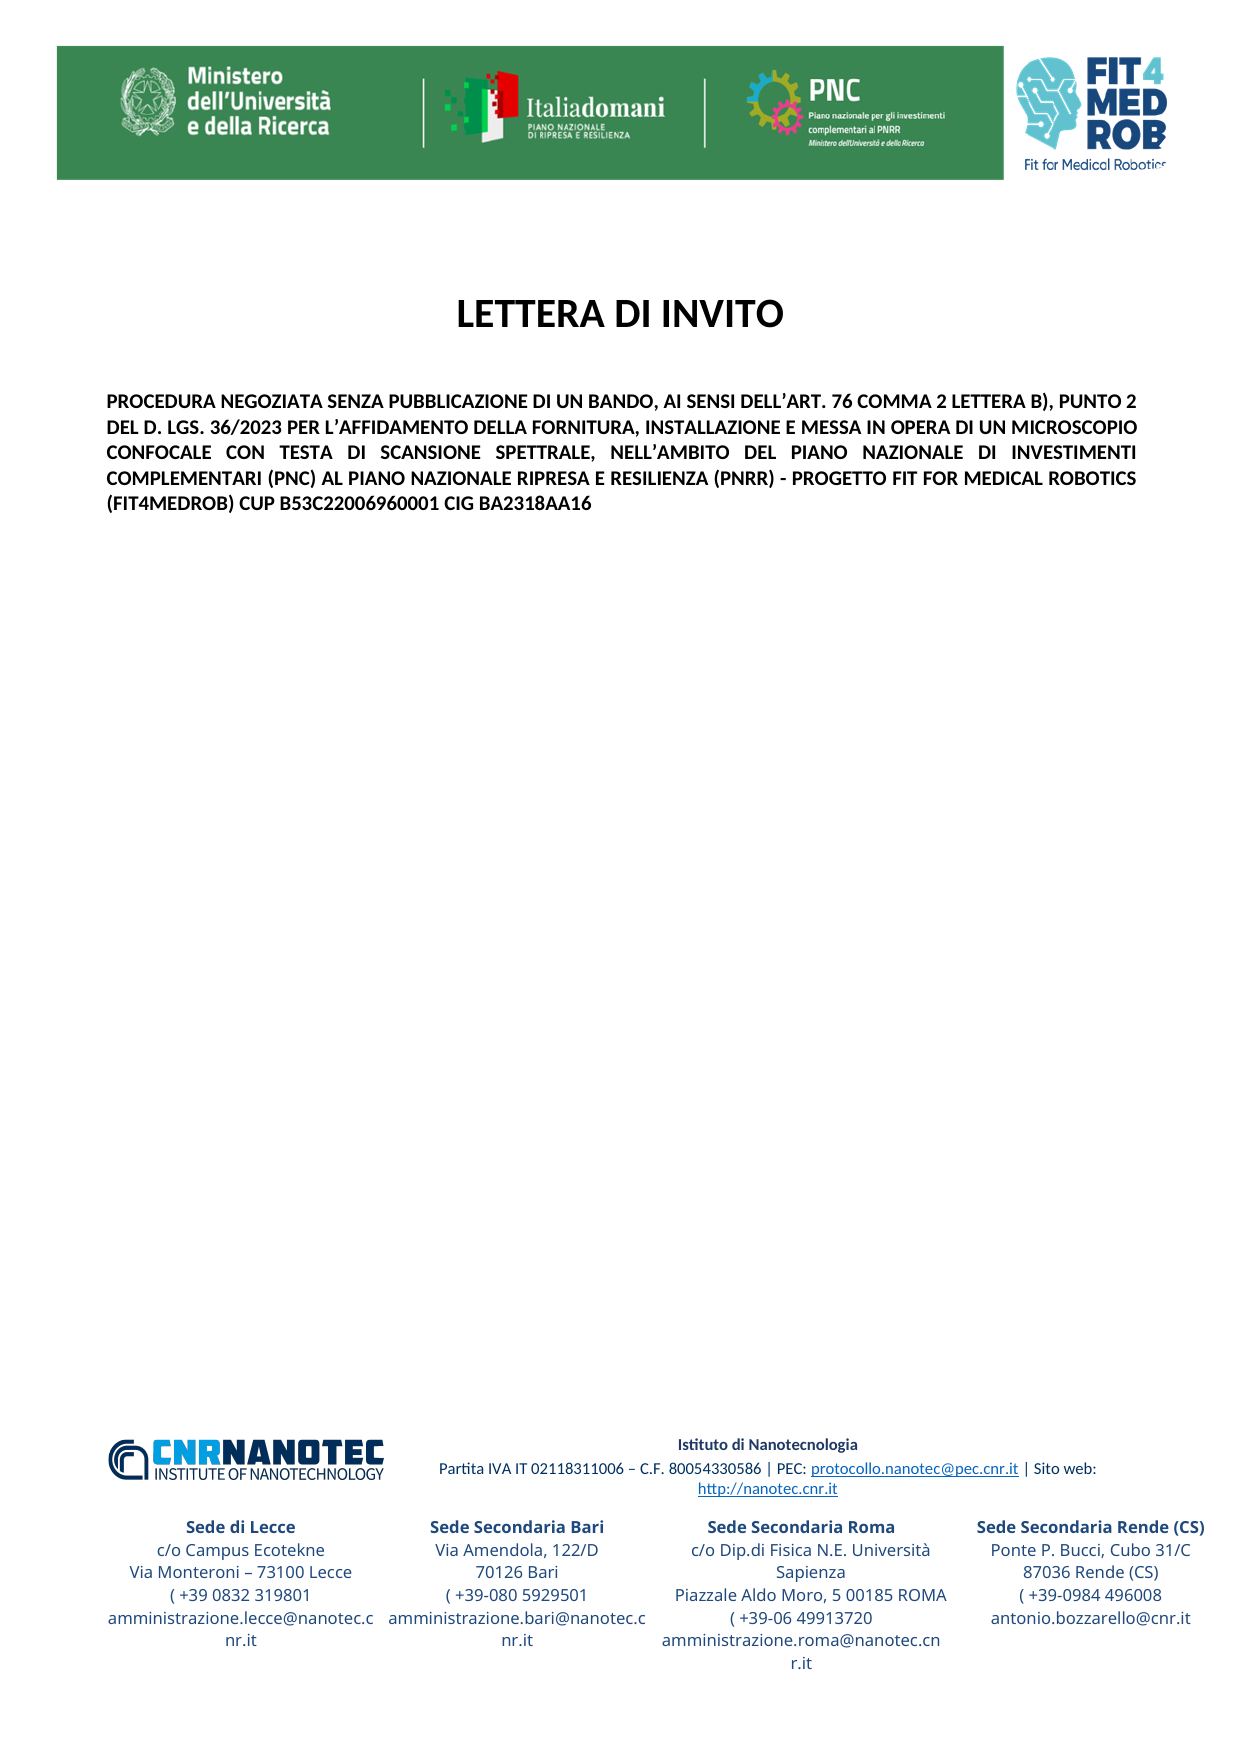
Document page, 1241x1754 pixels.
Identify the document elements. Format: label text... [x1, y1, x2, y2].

text PROCEDURA NEGOZIATA SENZA PUBBLICAZIONE DI UN BANDO, AI SENSI DELL’ART. 76 COMMA 2 LETTERA B), PUNTO 2 DEL D. LGS. 36/2023 PER L’AFFIDAMENTO DELLA FORNITURA, INSTALLAZIONE E MESSA IN OPERA DI UN MICROSCOPIO CONFOCALE CON TESTA DI SCANSIONE SPETTRALE, NELL’AMBITO DEL PIANO NAZIONALE DI INVESTIMENTI COMPLEMENTARI (PNC) AL PIANO NAZIONALE RIPRESA E RESILIENZA (PNRR) - PROGETTO FIT FOR MEDICAL ROBOTICS (FIT4MEDROB) CUP B53C22006960001 CIG BA2318AA16 [106, 389, 1138, 516]
text LETTERA DI INVITO [106, 287, 1134, 338]
picture [106, 1432, 392, 1480]
